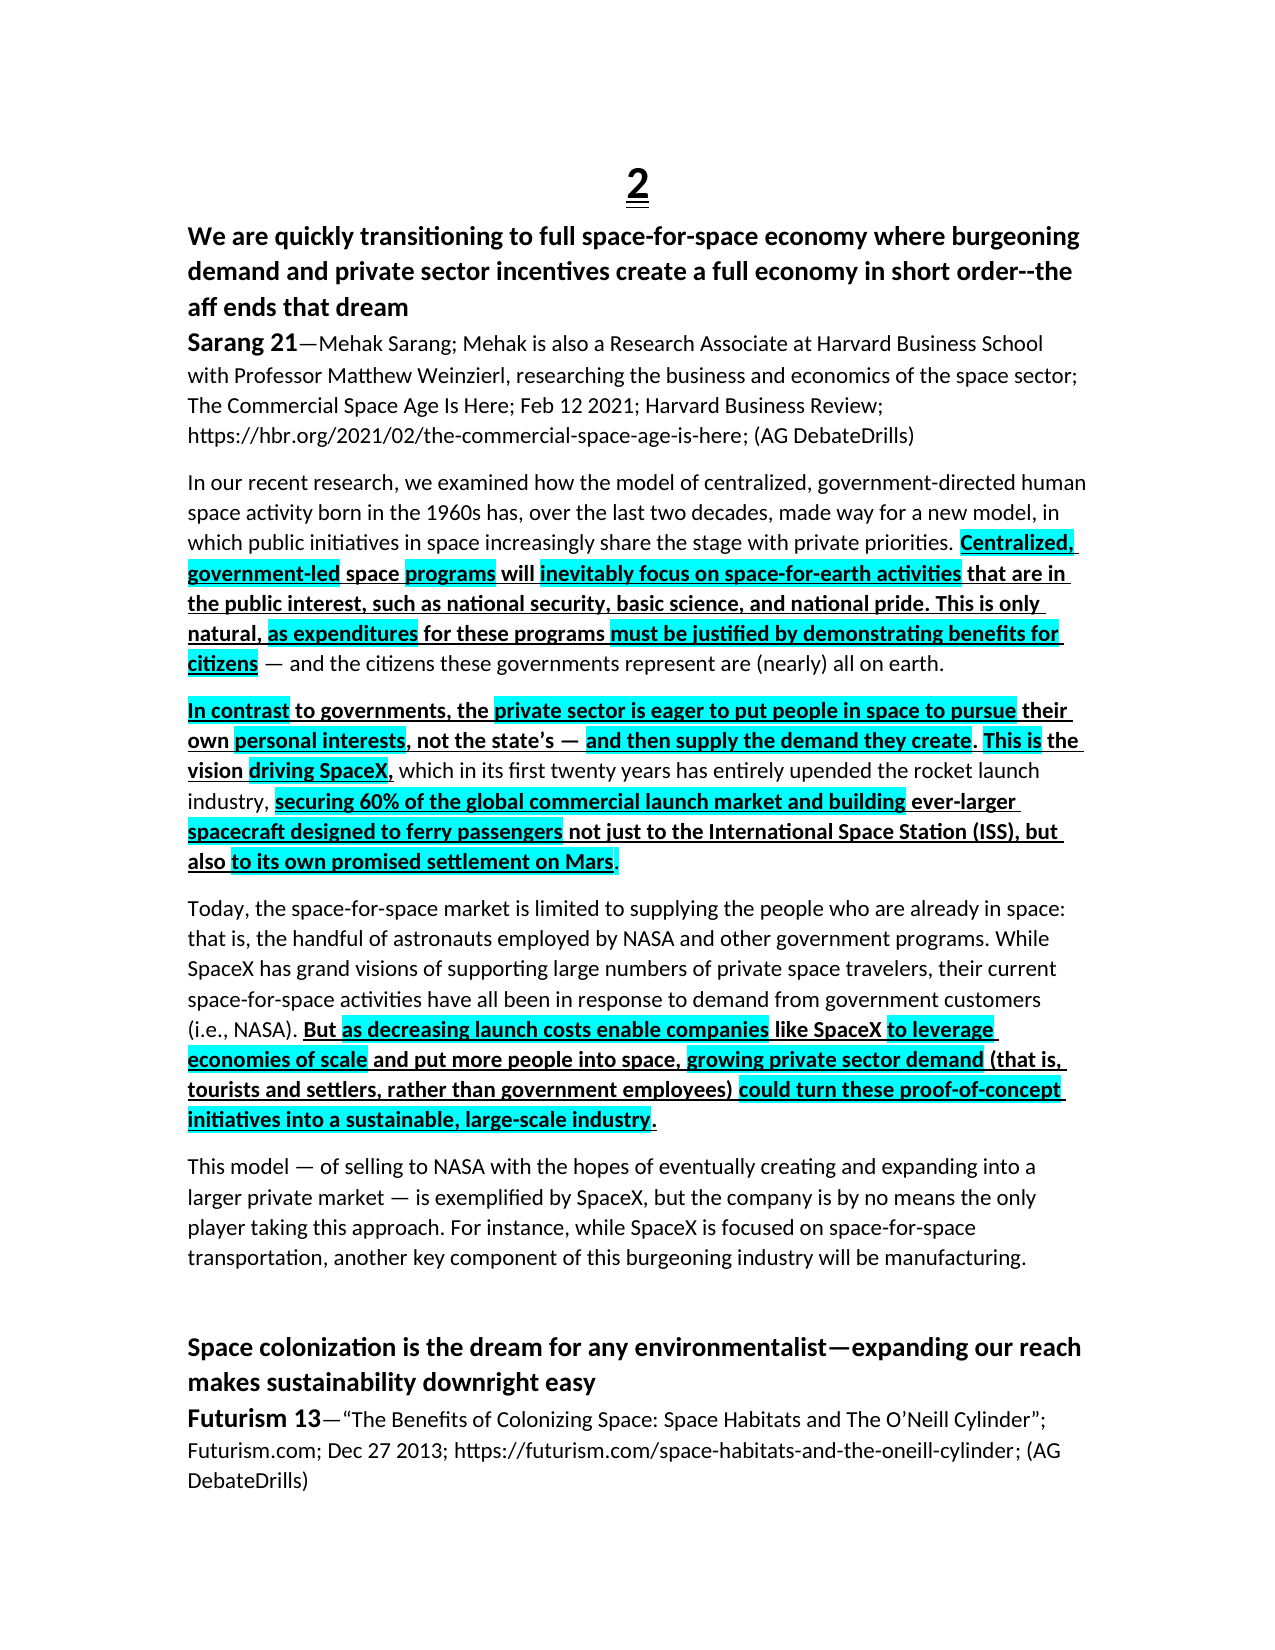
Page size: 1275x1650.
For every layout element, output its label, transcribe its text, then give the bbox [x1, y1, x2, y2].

subtitle 2 [187, 154, 1087, 210]
text Futurism 13—“The Benefits of Colonizing Space: Space Habitats and The O’Neill Cylinder”; Futurism.com; Dec 27 2013; https://futurism.com/space-habitats-and-the-oneill-cylinder; (AG DebateDrills) [187, 1401, 1087, 1494]
subtitle Space colonization is the dream for any environmentalist—expanding our reach makes sustainability downright easy [187, 1330, 1087, 1398]
subtitle We are quickly transitioning to full space-for-space economy where burgeoning demand and private sector incentives create a full economy in short order--the aff ends that dream [187, 219, 1087, 323]
text Today, the space-for-space market is limited to supplying the people who are already in space: that is, the handful of astronauts employed by NASA and other government programs. While SpaceX has grand visions of supporting large numbers of private space travelers, their current space-for-space activities have all been in response to demand from government customers (i.e., NASA). But as decreasing launch costs enable companies like SpaceX to leverage economies of scale and put more people into space, growing private sector demand (that is, tourists and settlers, rather than government employees) could turn these proof-of-concept initiatives into a sustainable, large-scale industry. [187, 894, 1087, 1133]
text In our recent research, we examined how the model of centralized, government-directed human space activity born in the 1960s has, over the last two decades, made way for a new model, in which public initiatives in space increasingly share the stage with private priorities. Centralized, government-led space programs will inevitably focus on space-for-earth activities that are in the public interest, such as national security, basic science, and national pride. This is only natural, as expenditures for these programs must be justified by demonstrating benefits for citizens — and the citizens these governments represent are (nearly) all on earth. [187, 468, 1087, 677]
text Sarang 21—Mehak Sarang; Mehak is also a Research Associate at Harvard Business School with Professor Matthew Weinzierl, researching the business and economics of the space sector; The Commercial Space Age Is Here; Feb 12 2021; Harvard Business Review; https://hbr.org/2021/02/the-commercial-space-age-is-here; (AG DebateDrills) [187, 326, 1087, 449]
text In contrast to governments, the private sector is eager to put people in space to pursue their own personal interests, not the state’s — and then supply the demand they create. This is the vision driving SpaceX, which in its first twenty years has entirely upended the rocket launch industry, securing 60% of the global commercial launch market and building ever-larger spacecraft designed to ferry passengers not just to the International Space Station (ISS), but also to its own promised settlement on Mars. [187, 696, 1087, 875]
text This model — of selling to NASA with the hopes of eventually creating and expanding into a larger private market — is exemplified by SpaceX, but the company is by no means the only player taking this approach. For instance, while SpaceX is focused on space-for-space transportation, another key component of this burgeoning industry will be manufacturing. [187, 1152, 1087, 1271]
